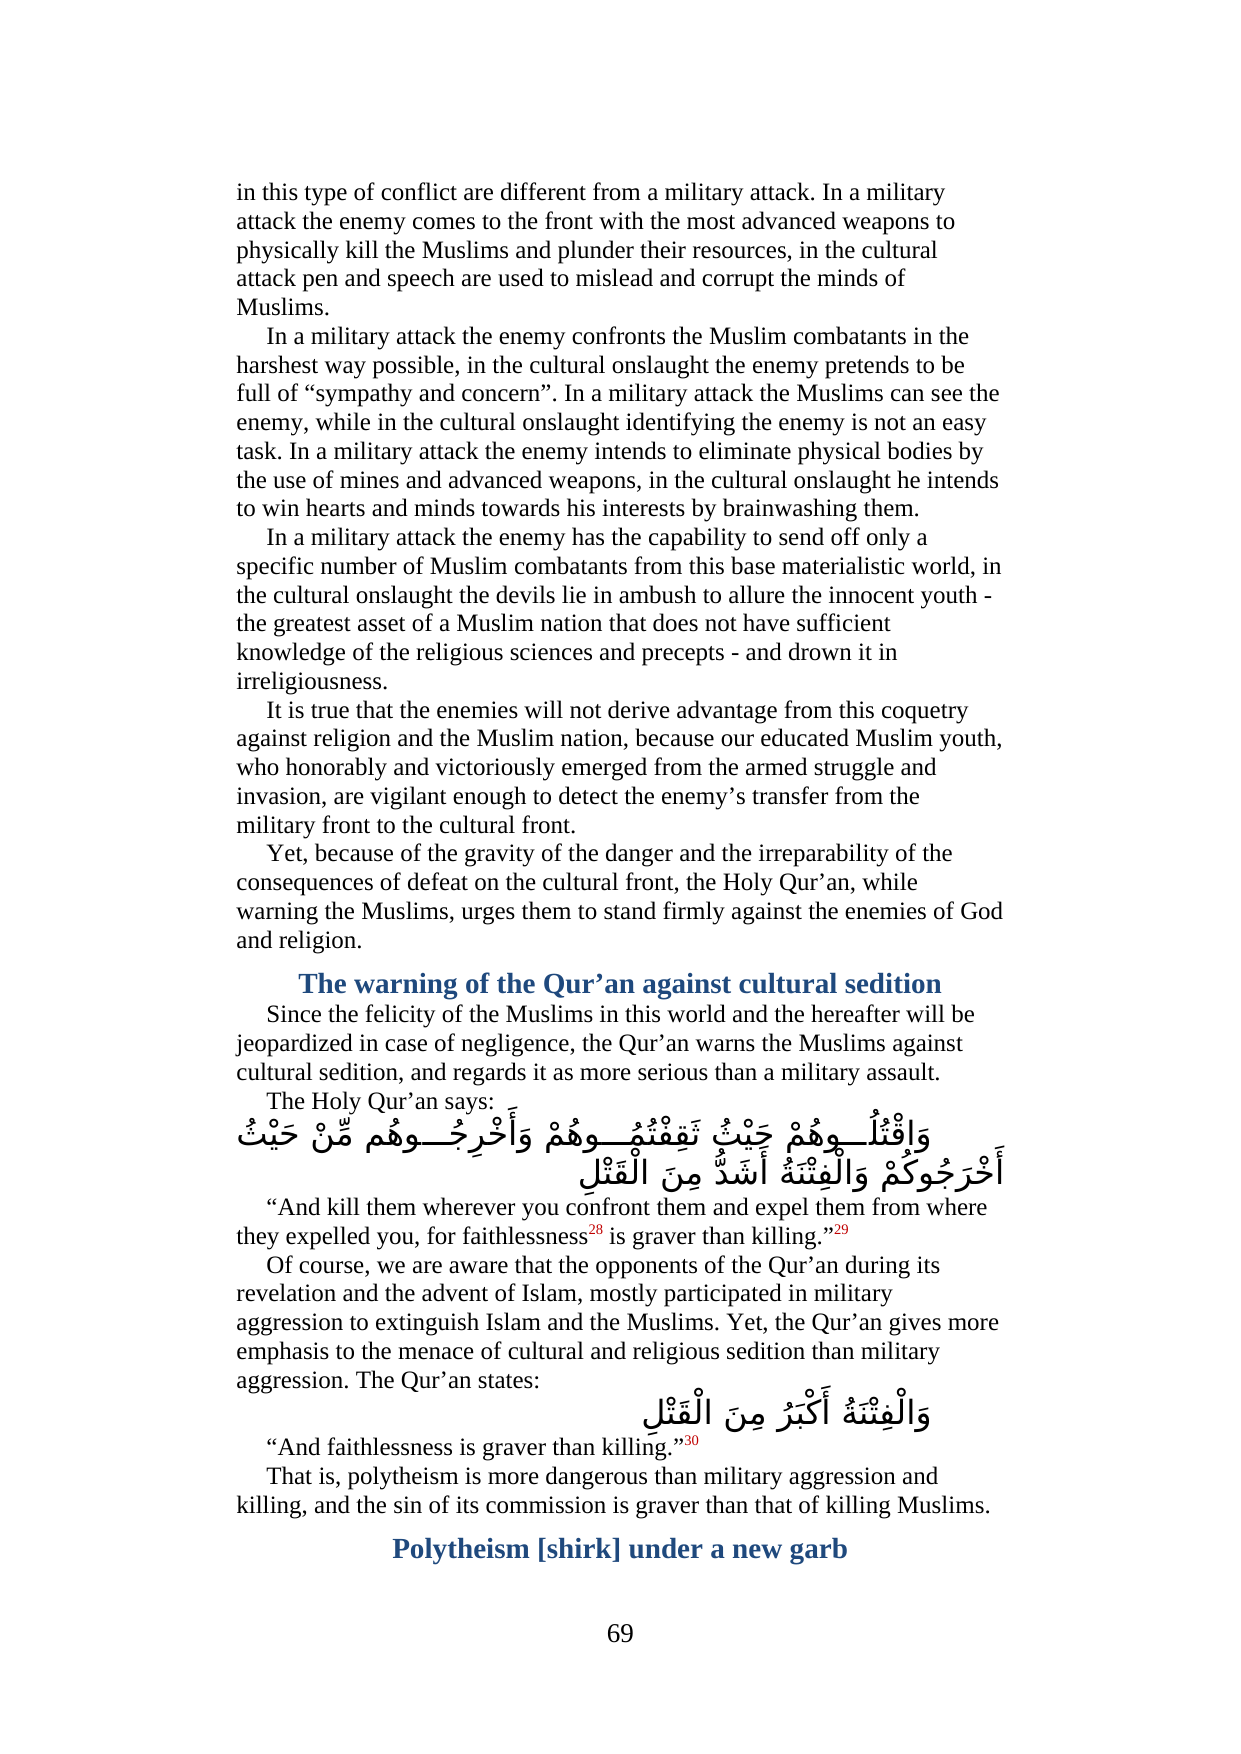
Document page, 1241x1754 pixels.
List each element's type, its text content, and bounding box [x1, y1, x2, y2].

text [236, 177, 1004, 321]
text In a military attack the enemy confronts the Muslim combatants in the harshest way possible, in the cultural onslaught the enemy pretends to be full of “sympathy and concern”. In a military attack the Muslims can see the enemy, while in the cultural onslaught identifying the enemy is not an easy task. In a military attack the enemy intends to eliminate physical bodies by the use of mines and advanced weapons, in the cultural onslaught he intends to win hearts and minds towards his interests by brainwashing them. [236, 321, 1004, 522]
text Of course, we are aware that the opponents of the Qur’an during its revelation and the advent of Islam, mostly participated in military aggression to extinguish Islam and the Muslims. Yet, the Qur’an gives more emphasis to the menace of cultural and religious sedition than military aggression. The Qur’an states: [236, 1250, 1004, 1393]
text وَاقْتُلُوهُمْ حَيْثُ ثَقِفْتُمُوهُمْ وَأَخْرِجُوهُم مِّنْ حَيْثُ أَخْرَجُوكُمْ وَالْفِتْنَةُ أَشَدُّ مِنَ الْقَتْلِ [236, 1114, 1004, 1192]
text That is, polytheism is more dangerous than military aggression and killing, and the sin of its commission is graver than that of killing Muslims. [236, 1461, 1004, 1518]
text The Holy Qur’an says: [236, 1086, 1004, 1114]
text Since the felicity of the Muslims in this world and the hereafter will be jeopardized in case of negligence, the Qur’an warns the Muslims against cultural sedition, and regards it as more serious than a military assault. [236, 999, 1004, 1086]
subtitle Polytheism [shirk] under a new garb [236, 1531, 1004, 1564]
text “And kill them wherever you confront them and expel them from where they expelled you, for faithlessness28 is graver than killing.”29 [236, 1192, 1004, 1250]
text “And faithlessness is graver than killing.”30 [236, 1432, 1004, 1461]
text It is true that the enemies will not derive advantage from this coquetry against religion and the Muslim nation, because our educated Muslim youth, who honorably and victoriously emerged from the armed struggle and invasion, are vigilant enough to detect the enemy’s transfer from the military front to the cultural front. [236, 695, 1004, 838]
text وَالْفِتْنَةُ أَكْبَرُ مِنَ الْقَتْلِ [236, 1393, 1004, 1432]
text In a military attack the enemy has the capability to send off only a specific number of Muslim combatants from this base materialistic world, in the cultural onslaught the devils lie in ambush to allure the innocent youth - the greatest asset of a Muslim nation that does not have sufficient knowledge of the religious sciences and precepts - and drown it in irreligiousness. [236, 522, 1004, 695]
text Yet, because of the gravity of the danger and the irreparability of the consequences of defeat on the cultural front, the Holy Qur’an, while warning the Muslims, urges them to stand firmly against the enemies of God and religion. [236, 838, 1004, 953]
subtitle The warning of the Qur’an against cultural sedition [236, 966, 1004, 999]
